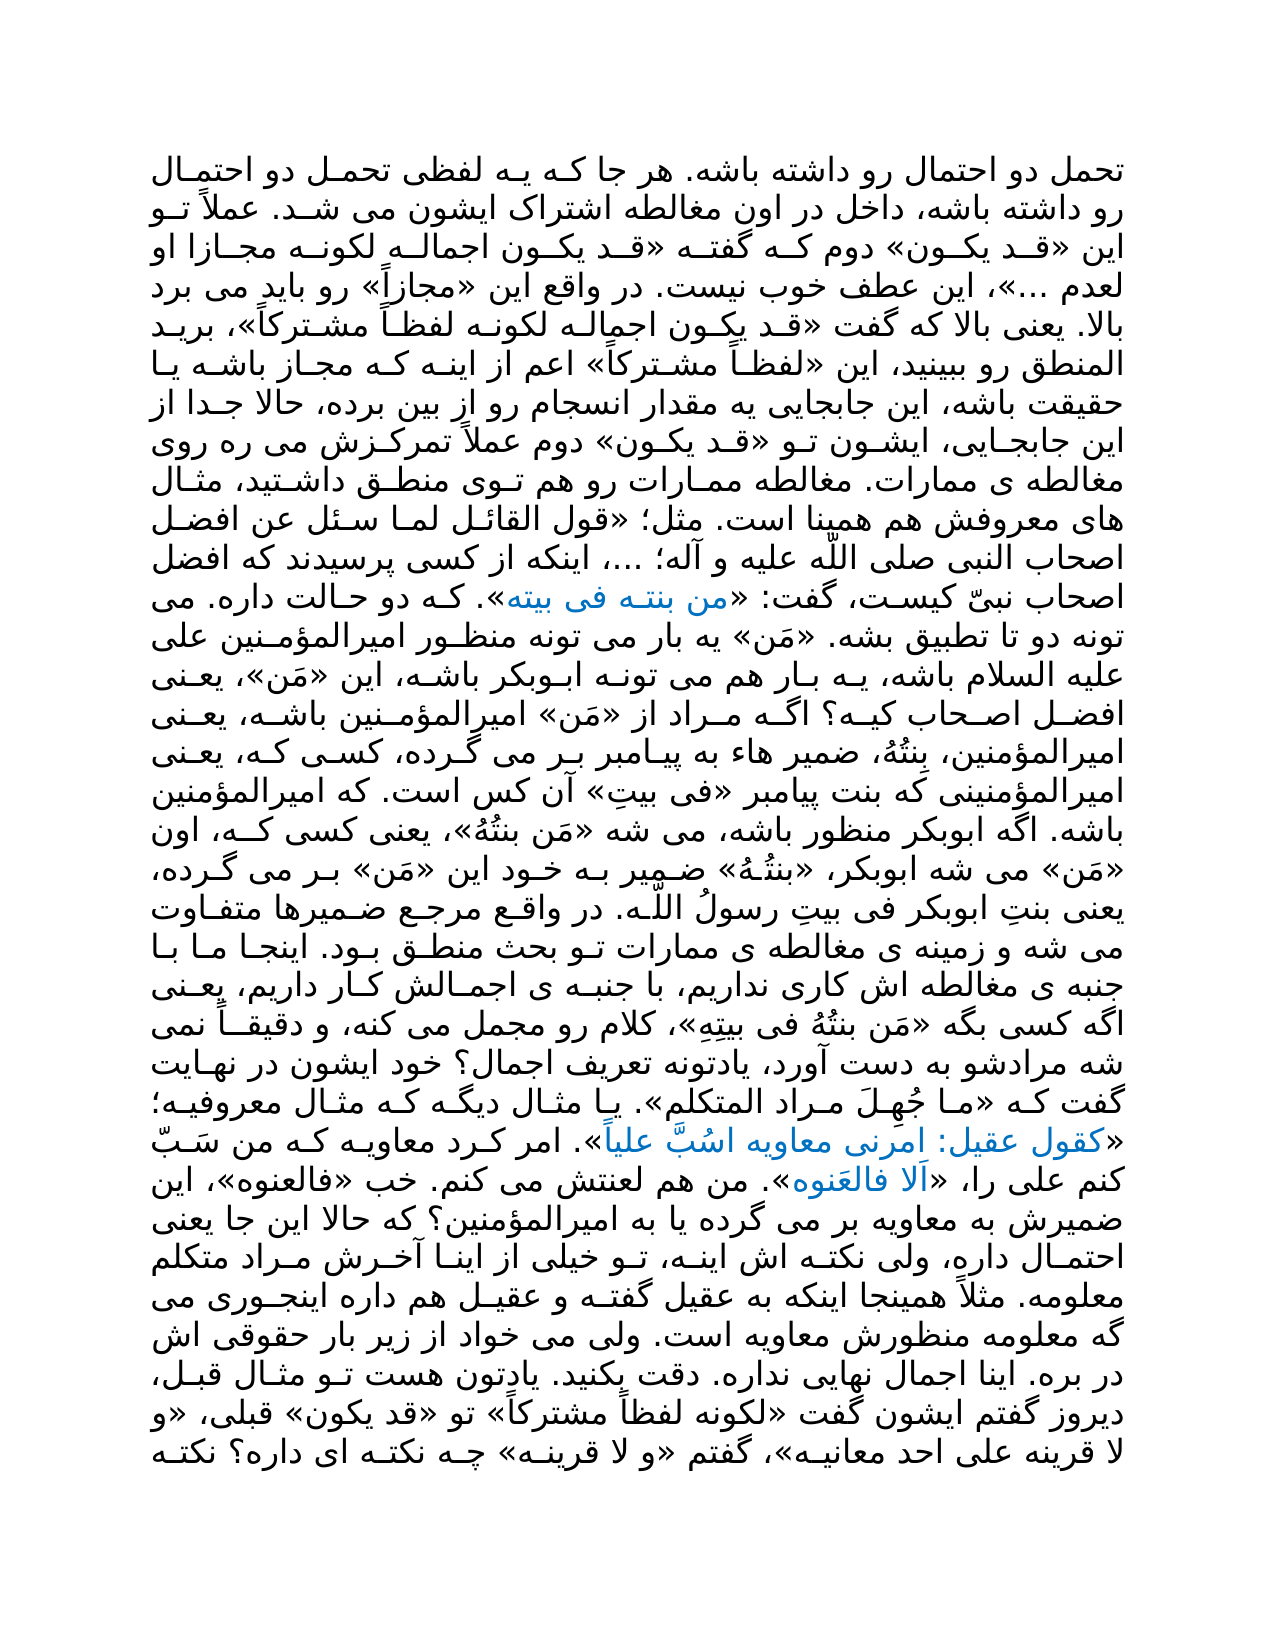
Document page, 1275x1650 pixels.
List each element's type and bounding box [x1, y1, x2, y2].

text [150, 150, 1125, 1471]
